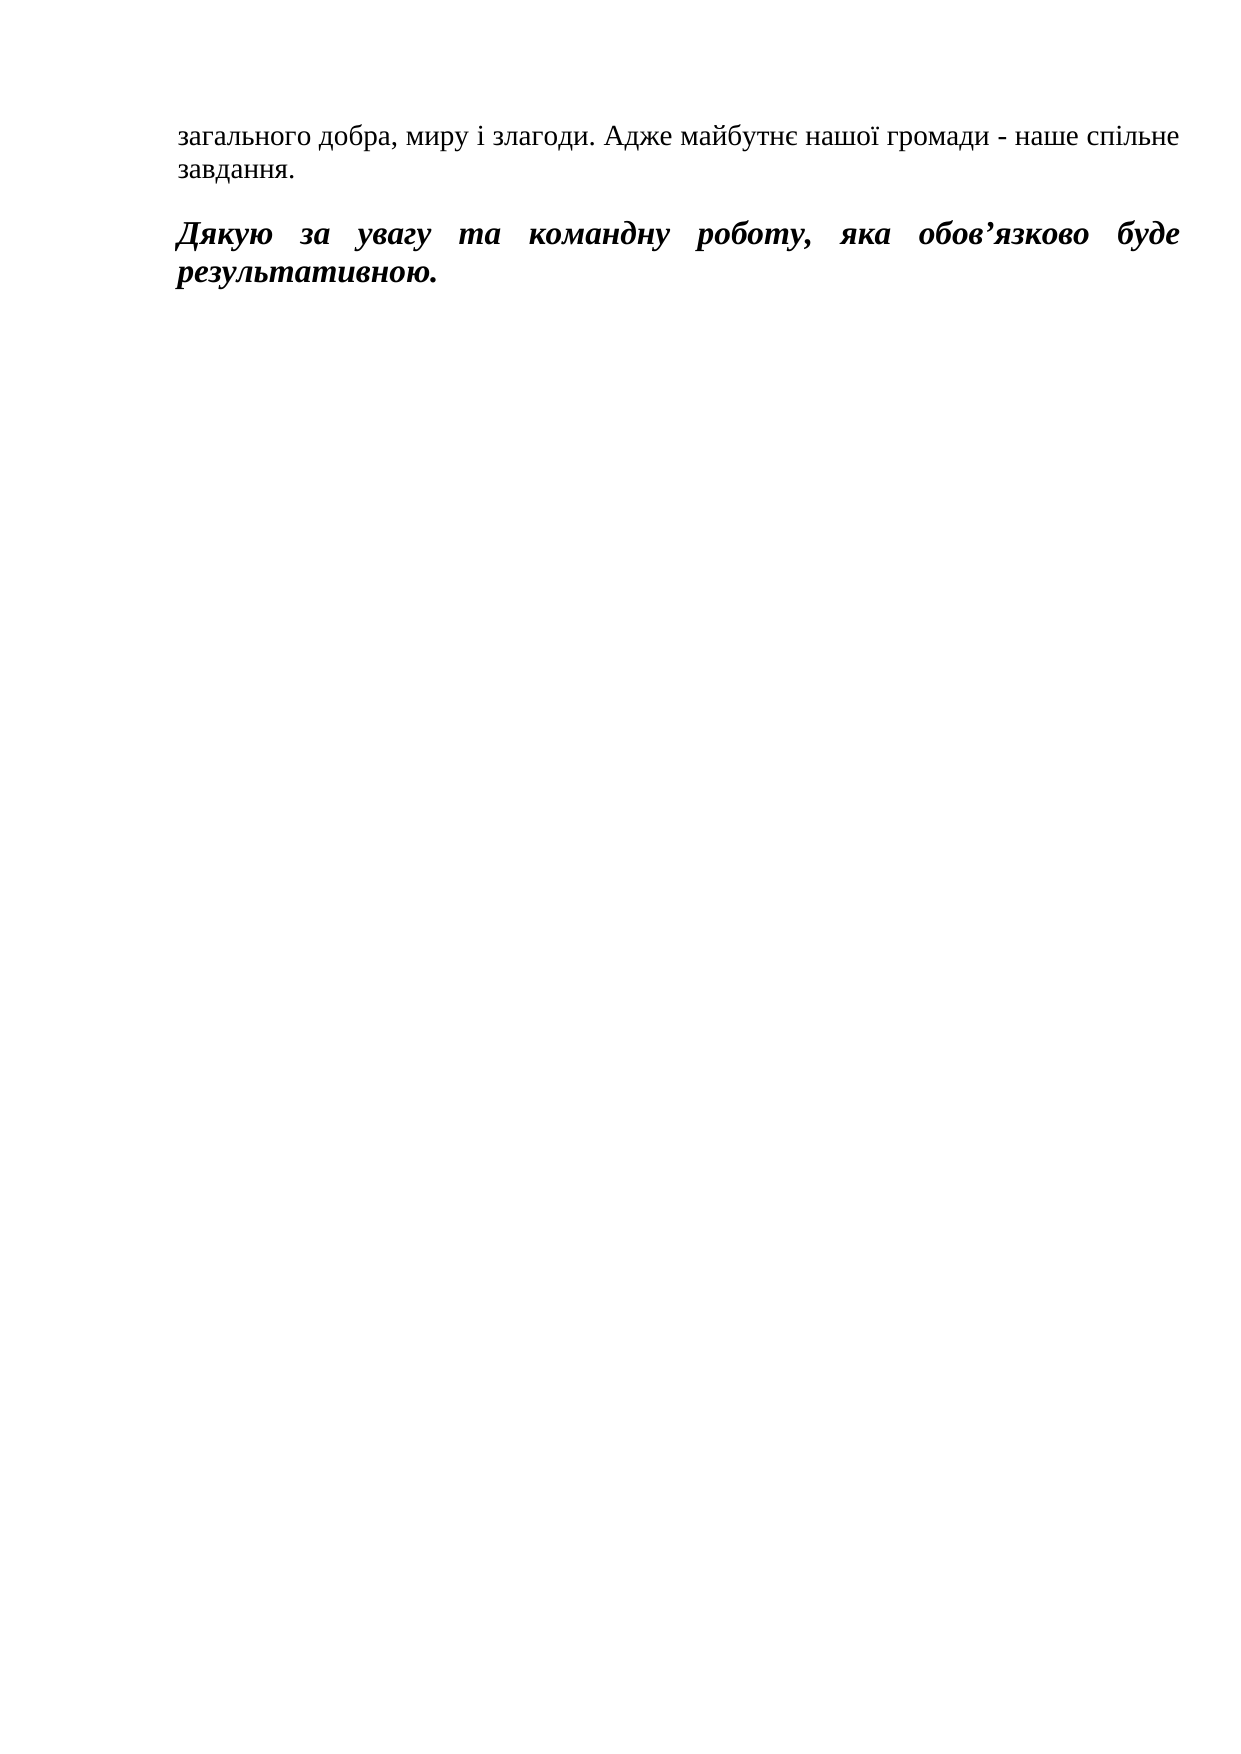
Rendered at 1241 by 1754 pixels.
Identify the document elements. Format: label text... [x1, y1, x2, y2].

text Дякую за увагу та командну роботу, яка обов’язково буде результативною. [177, 213, 1181, 290]
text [177, 118, 1181, 185]
